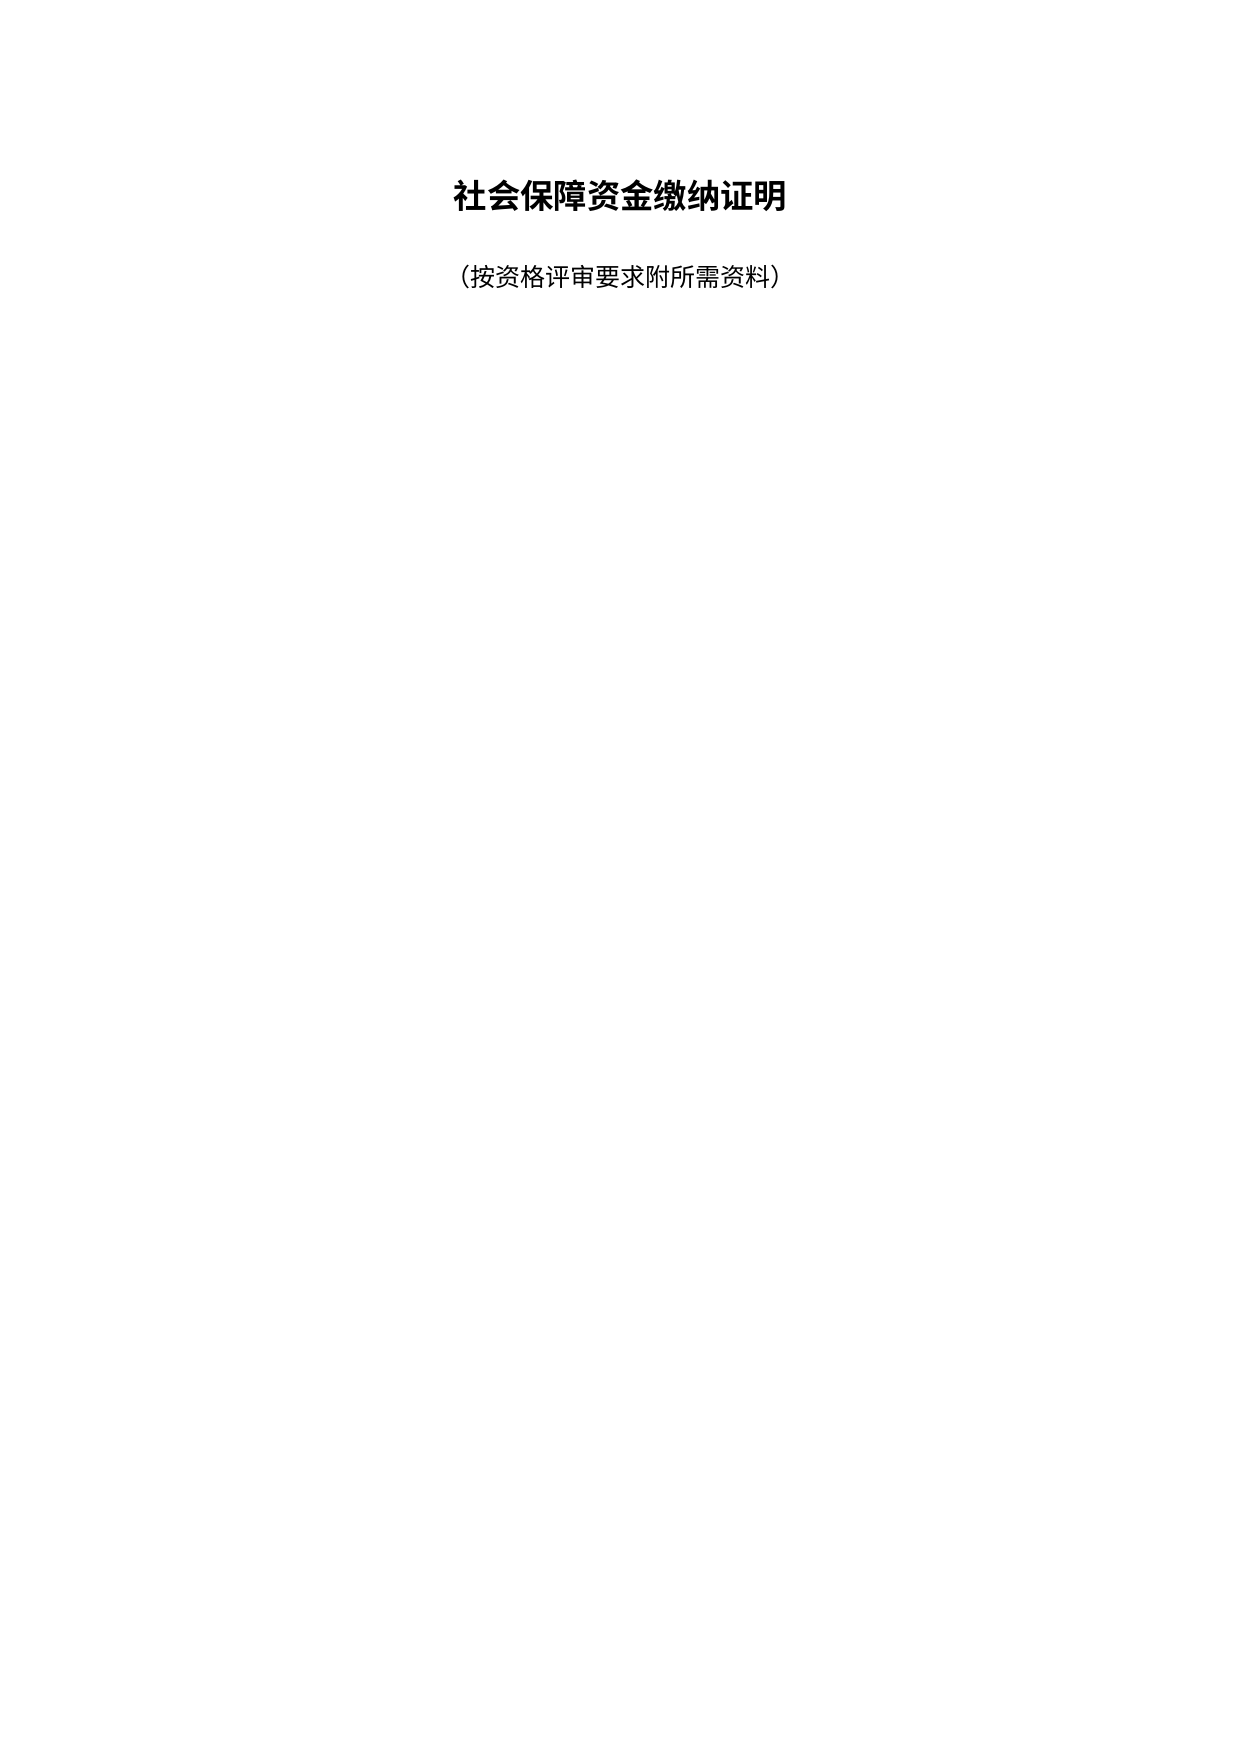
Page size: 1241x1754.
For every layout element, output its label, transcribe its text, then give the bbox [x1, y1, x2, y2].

text 社会保障资金缴纳证明 [187, 162, 1053, 227]
text （按资格评审要求附所需资料） [187, 243, 1053, 308]
